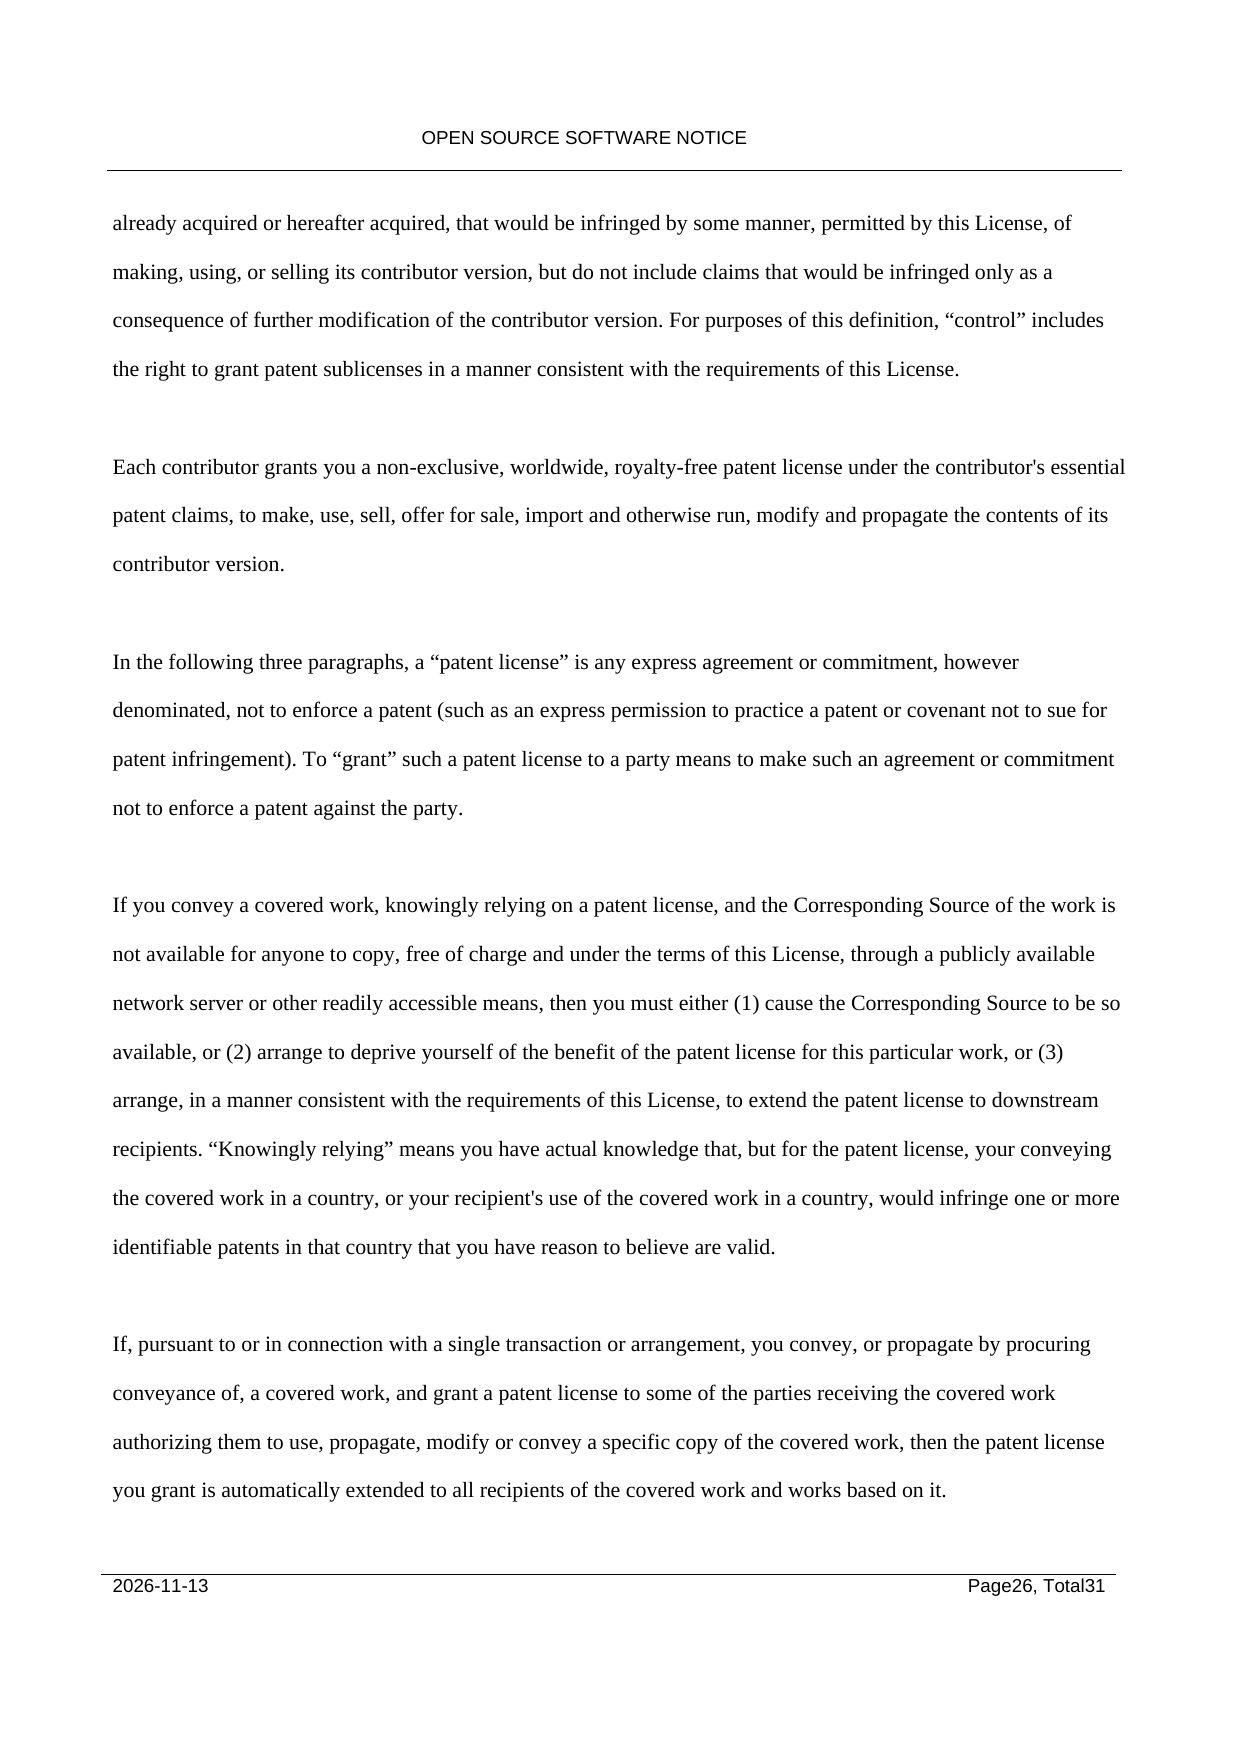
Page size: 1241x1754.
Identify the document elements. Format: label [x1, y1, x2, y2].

text [112, 206, 1128, 1506]
